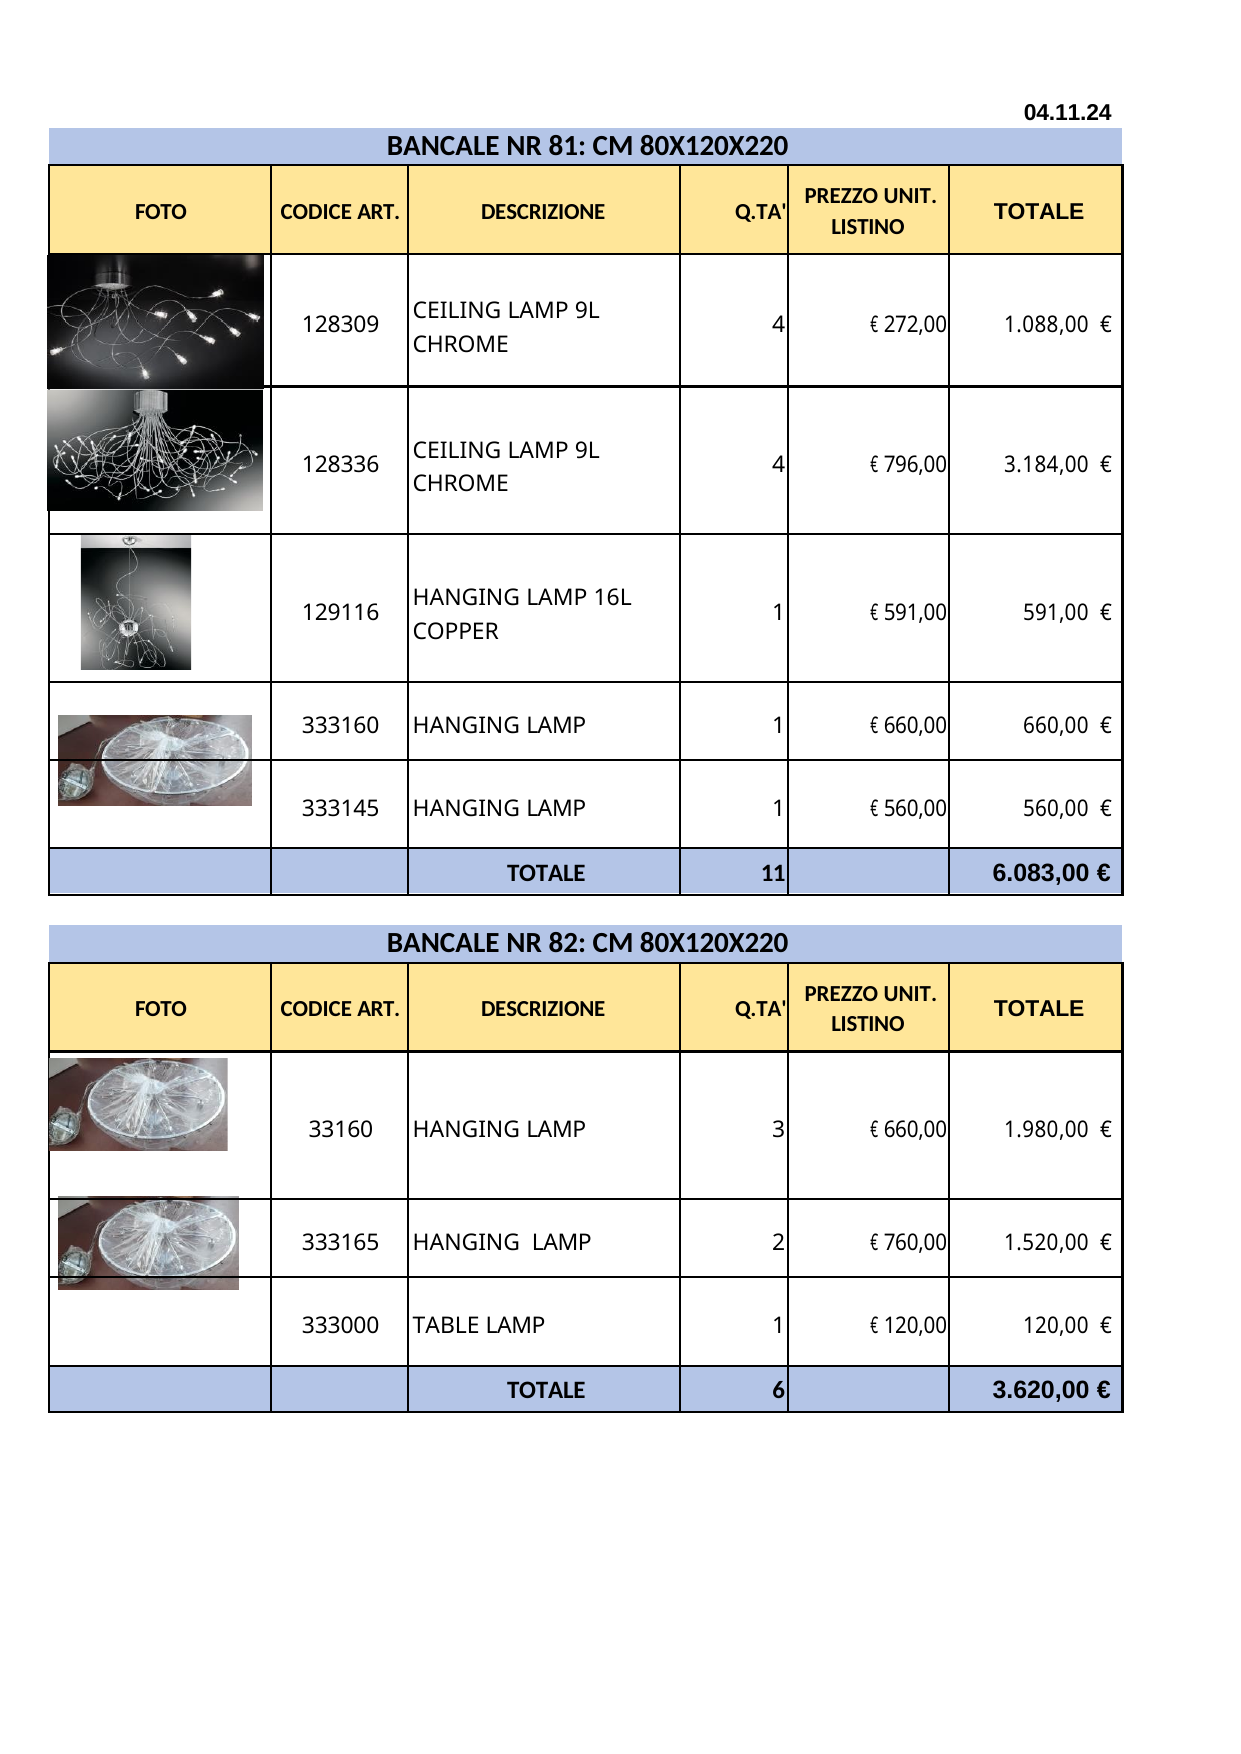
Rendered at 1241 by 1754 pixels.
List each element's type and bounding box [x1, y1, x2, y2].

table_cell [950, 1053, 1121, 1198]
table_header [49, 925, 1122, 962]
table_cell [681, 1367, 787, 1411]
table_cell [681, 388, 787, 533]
picture [48, 1058, 228, 1151]
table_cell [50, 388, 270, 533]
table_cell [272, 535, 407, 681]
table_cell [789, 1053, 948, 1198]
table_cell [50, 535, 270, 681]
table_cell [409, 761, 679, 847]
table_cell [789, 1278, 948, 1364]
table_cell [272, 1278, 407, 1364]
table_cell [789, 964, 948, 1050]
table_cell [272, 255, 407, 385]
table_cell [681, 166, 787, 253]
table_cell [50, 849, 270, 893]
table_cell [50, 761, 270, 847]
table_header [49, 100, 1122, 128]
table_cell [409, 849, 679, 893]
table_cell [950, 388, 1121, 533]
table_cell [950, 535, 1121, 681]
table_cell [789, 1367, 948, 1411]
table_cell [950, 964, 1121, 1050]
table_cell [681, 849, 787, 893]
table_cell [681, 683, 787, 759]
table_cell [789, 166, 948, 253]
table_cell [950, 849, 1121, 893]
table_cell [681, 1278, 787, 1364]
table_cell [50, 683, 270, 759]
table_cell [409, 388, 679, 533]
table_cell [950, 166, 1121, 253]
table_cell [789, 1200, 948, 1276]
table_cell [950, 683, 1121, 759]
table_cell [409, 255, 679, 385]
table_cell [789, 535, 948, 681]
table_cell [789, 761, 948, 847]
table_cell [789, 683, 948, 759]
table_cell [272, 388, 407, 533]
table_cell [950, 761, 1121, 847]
picture [80, 535, 192, 670]
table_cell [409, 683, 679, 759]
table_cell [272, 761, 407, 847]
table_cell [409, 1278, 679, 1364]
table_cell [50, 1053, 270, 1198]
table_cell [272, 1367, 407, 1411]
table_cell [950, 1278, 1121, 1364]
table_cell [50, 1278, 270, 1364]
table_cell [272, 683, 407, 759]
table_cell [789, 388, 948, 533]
picture [47, 255, 264, 511]
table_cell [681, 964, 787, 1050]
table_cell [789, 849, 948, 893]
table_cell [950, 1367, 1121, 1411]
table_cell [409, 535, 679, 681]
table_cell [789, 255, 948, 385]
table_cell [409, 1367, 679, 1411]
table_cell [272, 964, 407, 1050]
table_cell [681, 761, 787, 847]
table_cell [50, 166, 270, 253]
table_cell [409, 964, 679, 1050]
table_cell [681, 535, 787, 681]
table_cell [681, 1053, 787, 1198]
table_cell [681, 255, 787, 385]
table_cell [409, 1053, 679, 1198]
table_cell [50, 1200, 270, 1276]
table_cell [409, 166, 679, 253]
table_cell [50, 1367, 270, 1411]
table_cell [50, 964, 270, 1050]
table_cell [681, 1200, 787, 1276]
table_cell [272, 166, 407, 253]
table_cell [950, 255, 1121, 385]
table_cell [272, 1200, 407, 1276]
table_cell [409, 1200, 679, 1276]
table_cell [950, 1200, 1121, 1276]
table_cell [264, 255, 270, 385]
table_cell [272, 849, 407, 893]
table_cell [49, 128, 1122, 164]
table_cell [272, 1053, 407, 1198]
